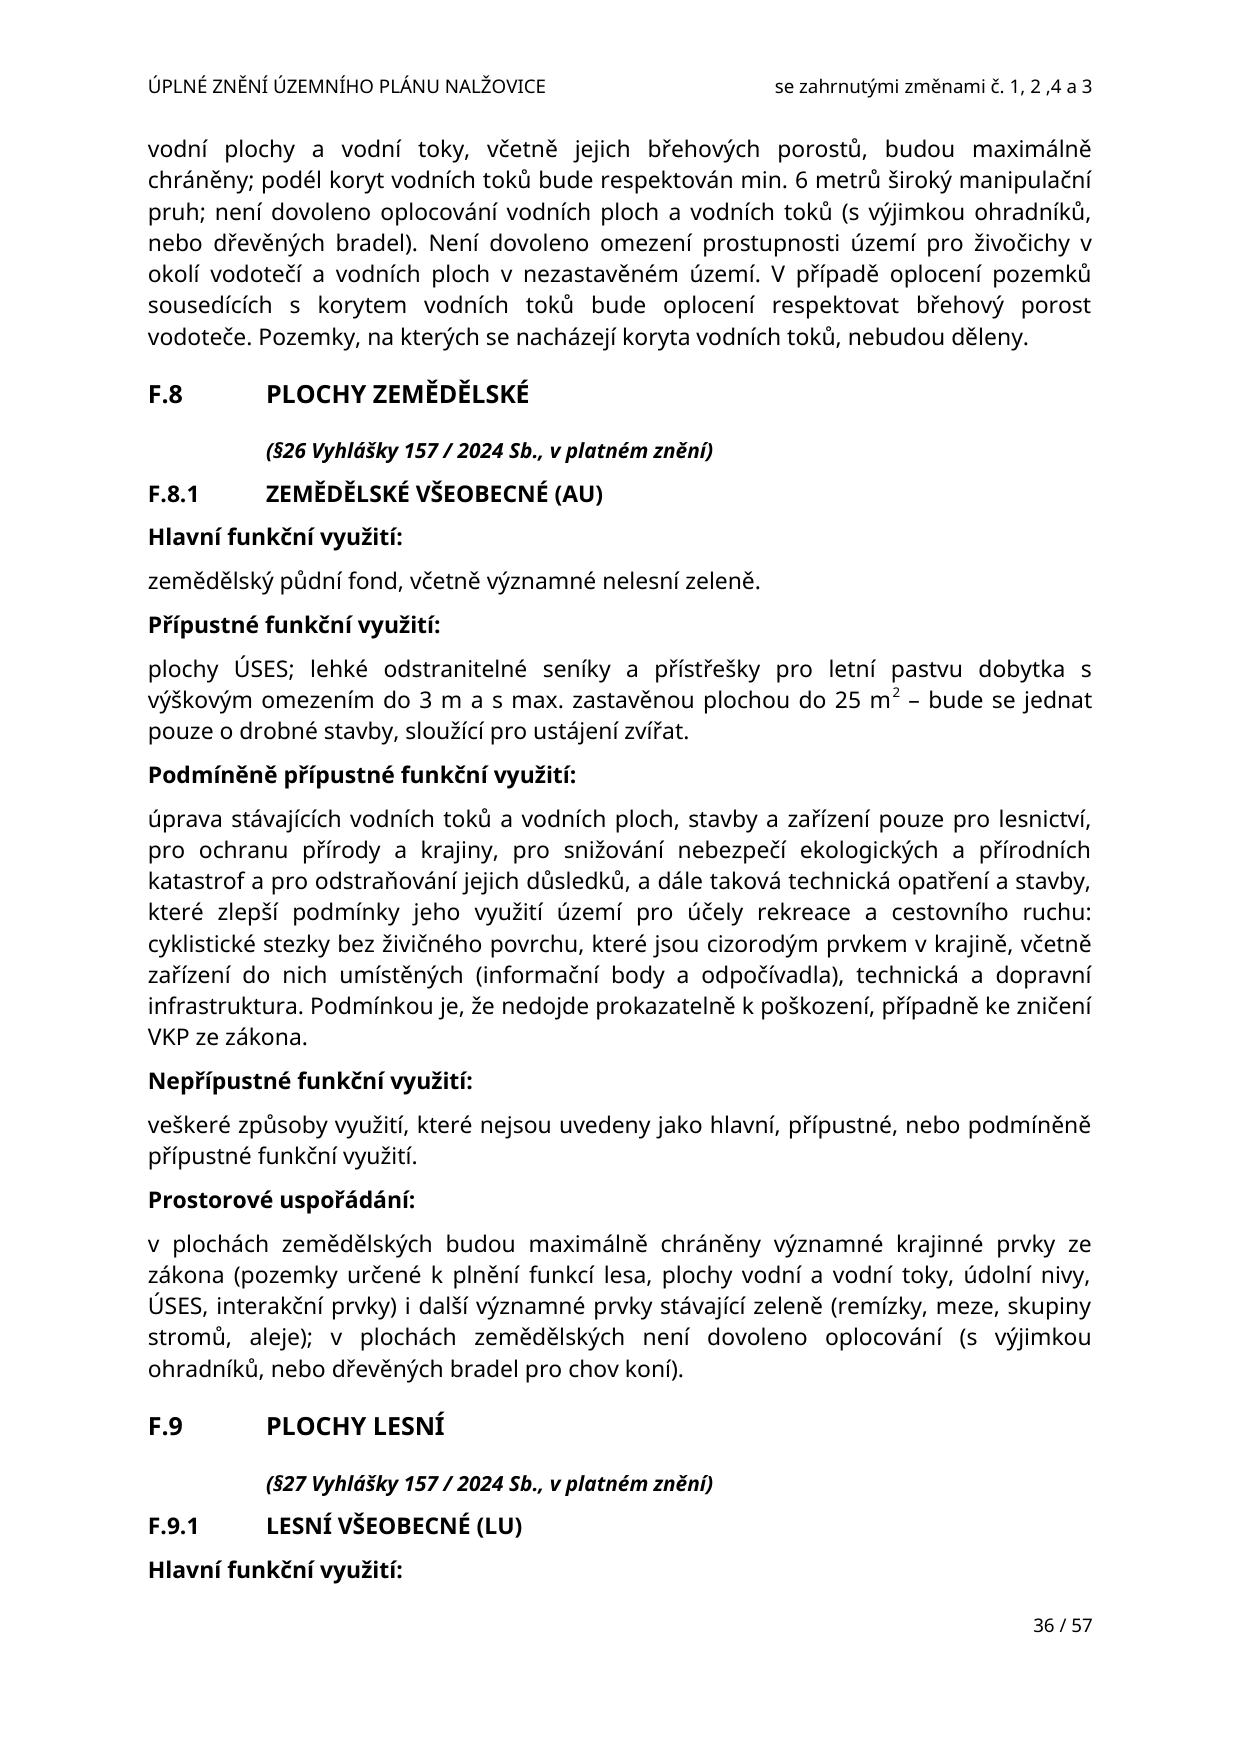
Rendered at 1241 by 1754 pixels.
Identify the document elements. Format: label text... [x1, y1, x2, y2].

text PLOCHY LESNÍ [148, 1409, 1093, 1443]
text (§26 Vyhlášky 157 / 2024 Sb., v platném znění) [266, 437, 1093, 465]
text Nepřípustné funkční využití: [148, 1065, 1093, 1096]
text Hlavní funkční využití: [148, 1553, 1093, 1585]
text veškeré způsoby využití, které nejsou uvedeny jako hlavní, přípustné, nebo podmíněně přípustné funkční využití. [148, 1109, 1093, 1171]
text úprava stávajících vodních toků a vodních ploch, stavby a zařízení pouze pro lesnictví, pro ochranu přírody a krajiny, pro snižování nebezpečí ekologických a přírodních katastrof a pro odstraňování jejich důsledků, a dále taková technická opatření a stavby, které zlepší podmínky jeho využití území pro účely rekreace a cestovního ruchu: cyklistické stezky bez živičného povrchu, které jsou cizorodým prvkem v krajině, včetně zařízení do nich umístěných (informační body a odpočívadla), technická a dopravní infrastruktura. Podmínkou je, že nedojde prokazatelně k poškození, případně ke zničení VKP ze zákona. [148, 803, 1093, 1053]
text vodní plochy a vodní toky, včetně jejich břehových porostů, budou maximálně chráněny; podél koryt vodních toků bude respektován min. 6 metrů široký manipulační pruh; není dovoleno oplocování vodních ploch a vodních toků (s výjimkou ohradníků, nebo dřevěných bradel). Není dovoleno omezení prostupnosti území pro živočichy v okolí vodotečí a vodních ploch v nezastavěném území. V případě oplocení pozemků sousedících s korytem vodních toků bude oplocení respektovat břehový porost vodoteče. Pozemky, na kterých se nacházejí koryta vodních toků, nebudou děleny. [148, 133, 1093, 352]
text Podmíněně přípustné funkční využití: [148, 759, 1093, 790]
text (§27 Vyhlášky 157 / 2024 Sb., v platném znění) [266, 1469, 1093, 1497]
text LESNÍ VŠEOBECNÉ (LU) [148, 1510, 1093, 1541]
text v plochách zemědělských budou maximálně chráněny významné krajinné prvky ze zákona (pozemky určené k plnění funkcí lesa, plochy vodní a vodní toky, údolní nivy, ÚSES, interakční prvky) i další významné prvky stávající zeleně (remízky, meze, skupiny stromů, aleje); v plochách zemědělských není dovoleno oplocování (s výjimkou ohradníků, nebo dřevěných bradel pro chov koní). [148, 1228, 1093, 1384]
text Prostorové uspořádání: [148, 1184, 1093, 1215]
text plochy ÚSES; lehké odstranitelné seníky a přístřešky pro letní pastvu dobytka s výškovým omezením do 3 m a s max. zastavěnou plochou do 25 m2 – bude se jednat pouze o drobné stavby, sloužící pro ustájení zvířat. [148, 653, 1093, 746]
text Přípustné funkční využití: [148, 609, 1093, 640]
text Hlavní funkční využití: [148, 521, 1093, 553]
text PLOCHY ZEMĚDĚLSKÉ [148, 377, 1093, 411]
text zemědělský půdní fond, včetně významné nelesní zeleně. [148, 565, 1093, 596]
text ZEMĚDĚLSKÉ VŠEOBECNÉ (AU) [148, 478, 1093, 509]
